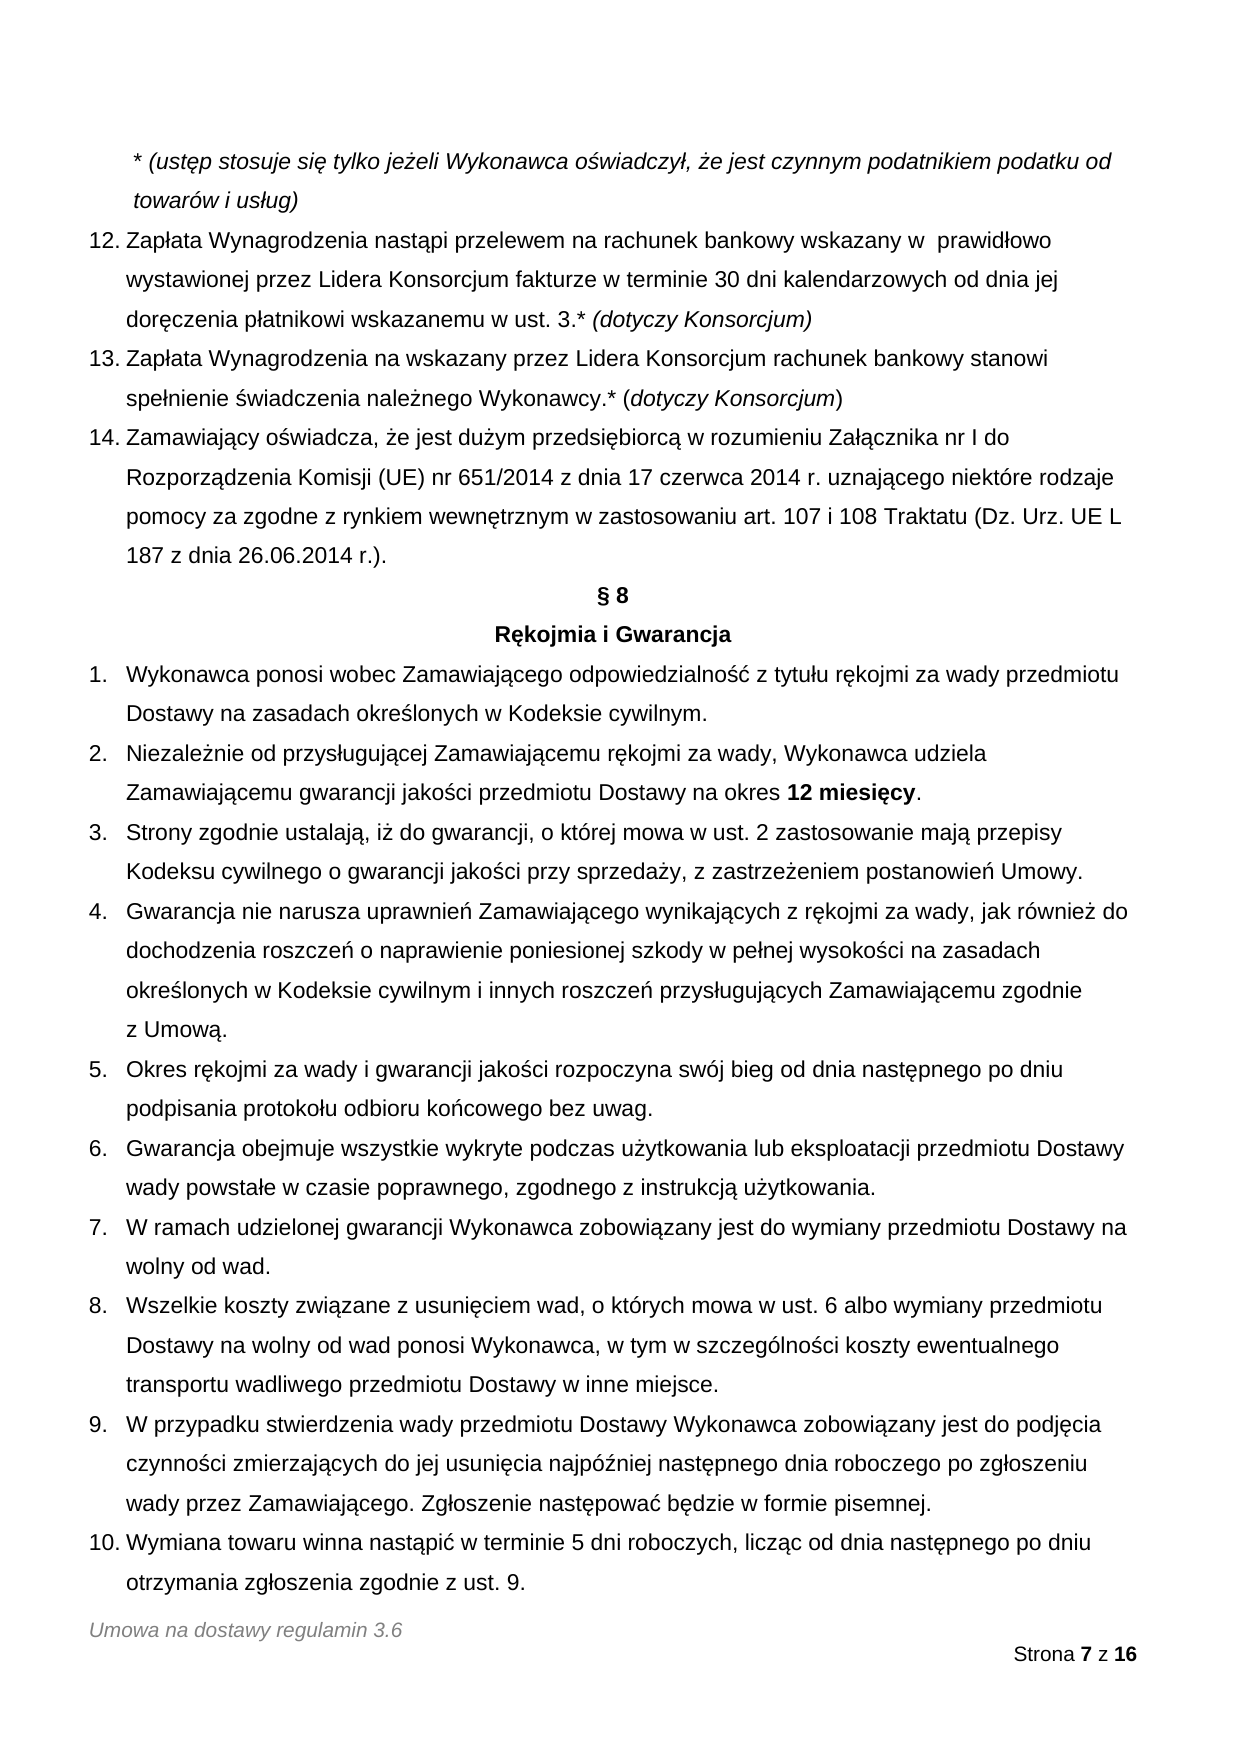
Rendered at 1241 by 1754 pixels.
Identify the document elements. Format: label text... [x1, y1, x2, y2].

list Okres rękojmi za wady i gwarancji jakości rozpoczyna swój bieg od dnia następnego po dniu podpisania protokołu odbioru końcowego bez uwag. [89, 1056, 1137, 1121]
list W przypadku stwierdzenia wady przedmiotu Dostawy Wykonawca zobowiązany jest do podjęcia czynności zmierzających do jej usunięcia najpóźniej następnego dnia roboczego po zgłoszeniu wady przez Zamawiającego. Zgłoszenie następować będzie w formie pisemnej. [89, 1411, 1137, 1516]
list Gwarancja nie narusza uprawnień Zamawiającego wynikających z rękojmi za wady, jak również do dochodzenia roszczeń o naprawienie poniesionej szkody w pełnej wysokości na zasadach określonych w Kodeksie cywilnym i innych roszczeń przysługujących Zamawiającemu zgodnie z Umową. [89, 898, 1137, 1042]
list Wymiana towaru winna nastąpić w terminie 5 dni roboczych, licząc od dnia następnego po dniu otrzymania zgłoszenia zgodnie z ust. 9. [89, 1529, 1137, 1595]
list Zapłata Wynagrodzenia na wskazany przez Lidera Konsorcjum rachunek bankowy stanowi spełnienie świadczenia należnego Wykonawcy.* (dotyczy Konsorcjum) [89, 345, 1137, 411]
list Niezależnie od przysługującej Zamawiającemu rękojmi za wady, Wykonawca udziela Zamawiającemu gwarancji jakości przedmiotu Dostawy na okres 12 miesięcy. [89, 740, 1137, 806]
list Zapłata Wynagrodzenia nastąpi przelewem na rachunek bankowy wskazany w prawidłowo wystawionej przez Lidera Konsorcjum fakturze w terminie 30 dni kalendarzowych od dnia jej doręczenia płatnikowi wskazanemu w ust. 3.* (dotyczy Konsorcjum) [89, 227, 1137, 332]
list Gwarancja obejmuje wszystkie wykryte podczas użytkowania lub eksploatacji przedmiotu Dostawy wady powstałe w czasie poprawnego, zgodnego z instrukcją użytkowania. [89, 1134, 1137, 1200]
list Wszelkie koszty związane z usunięciem wad, o których mowa w ust. 6 albo wymiany przedmiotu Dostawy na wolny od wad ponosi Wykonawca, w tym w szczególności koszty ewentualnego transportu wadliwego przedmiotu Dostawy w inne miejsce. [89, 1292, 1137, 1398]
list W ramach udzielonej gwarancji Wykonawca zobowiązany jest do wymiany przedmiotu Dostawy na wolny od wad. [89, 1213, 1137, 1279]
text Rękojmia i Gwarancja [89, 621, 1137, 648]
text § 8 [89, 582, 1137, 608]
text * (ustęp stosuje się tylko jeżeli Wykonawca oświadczył, że jest czynnym podatnikiem podatku od towarów i usług) [133, 148, 1137, 213]
list Wykonawca ponosi wobec Zamawiającego odpowiedzialność z tytułu rękojmi za wady przedmiotu Dostawy na zasadach określonych w Kodeksie cywilnym. [89, 661, 1137, 727]
list Zamawiający oświadcza, że jest dużym przedsiębiorcą w rozumieniu Załącznika nr I do Rozporządzenia Komisji (UE) nr 651/2014 z dnia 17 czerwca 2014 r. uznającego niektóre rodzaje pomocy za zgodne z rynkiem wewnętrznym w zastosowaniu art. 107 i 108 Traktatu (Dz. Urz. UE L 187 z dnia 26.06.2014 r.). [89, 424, 1137, 569]
list Strony zgodnie ustalają, iż do gwarancji, o której mowa w ust. 2 zastosowanie mają przepisy Kodeksu cywilnego o gwarancji jakości przy sprzedaży, z zastrzeżeniem postanowień Umowy. [89, 819, 1137, 884]
